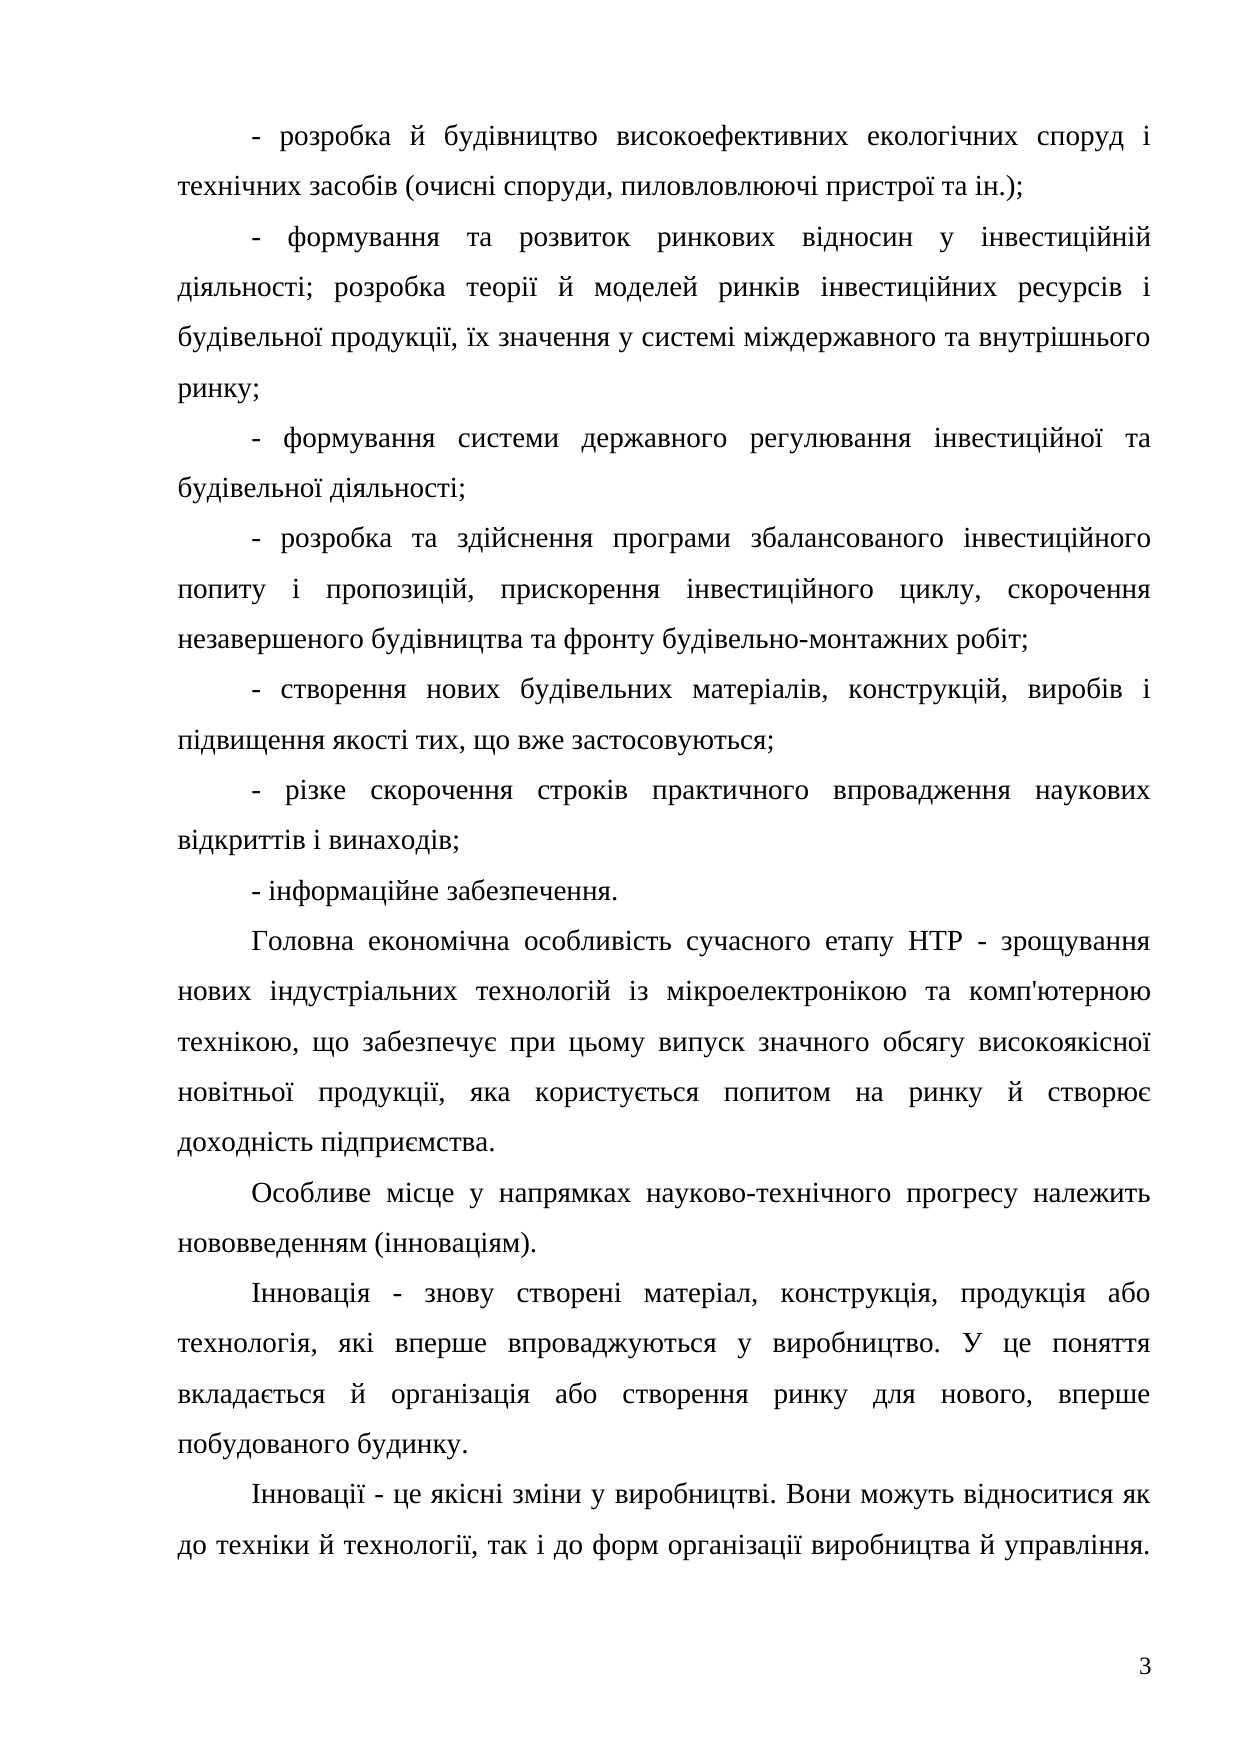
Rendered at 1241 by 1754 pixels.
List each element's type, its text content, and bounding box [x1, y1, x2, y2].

text - розробка та здійснення програми збалансованого інвестиційного попиту і пропозицій, прискорення інвестиційного циклу, скорочення незавершеного будівництва та фронту будівельно-монтажних робіт; [177, 521, 1152, 655]
text Інновація - знову створені матеріал, конструкція, продукція або технологія, які вперше впроваджуються у виробництво. У це поняття вкладається й організація або створення ринку для нового, вперше побудованого будинку. [177, 1275, 1152, 1460]
text - створення нових будівельних матеріалів, конструкцій, виробів і підвищення якості тих, що вже застосовуються; [177, 672, 1152, 755]
text - формування системи державного регулювання інвестиційної та будівельної діяльності; [177, 420, 1152, 504]
text Головна економічна особливість сучасного етапу НТР - зрощування нових індустріальних технологій із мікроелектронікою та комп'ютерною технікою, що забезпечує при цьому випуск значного обсягу високоякісної новітньої продукції, яка користується попитом на ринку й створює доходність підприємства. [177, 923, 1152, 1158]
text - розробка й будівництво високоефективних екологічних споруд і технічних засобів (очисні споруди, пиловловлюючі пристрої та ін.); [177, 118, 1152, 202]
text - формування та розвиток ринкових відносин у інвестиційній діяльності; розробка теорії й моделей ринків інвестиційних ресурсів і будівельної продукції, їх значення у системі міждержавного та внутрішнього ринку; [177, 219, 1152, 403]
text - різке скорочення строків практичного впровадження наукових відкриттів і винаходів; [177, 772, 1152, 856]
text Особливе місце у напрямках науково-технічного прогресу належить нововведенням (інноваціям). [177, 1175, 1152, 1258]
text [177, 1477, 1152, 1560]
text - інформаційне забезпечення. [177, 873, 1152, 906]
